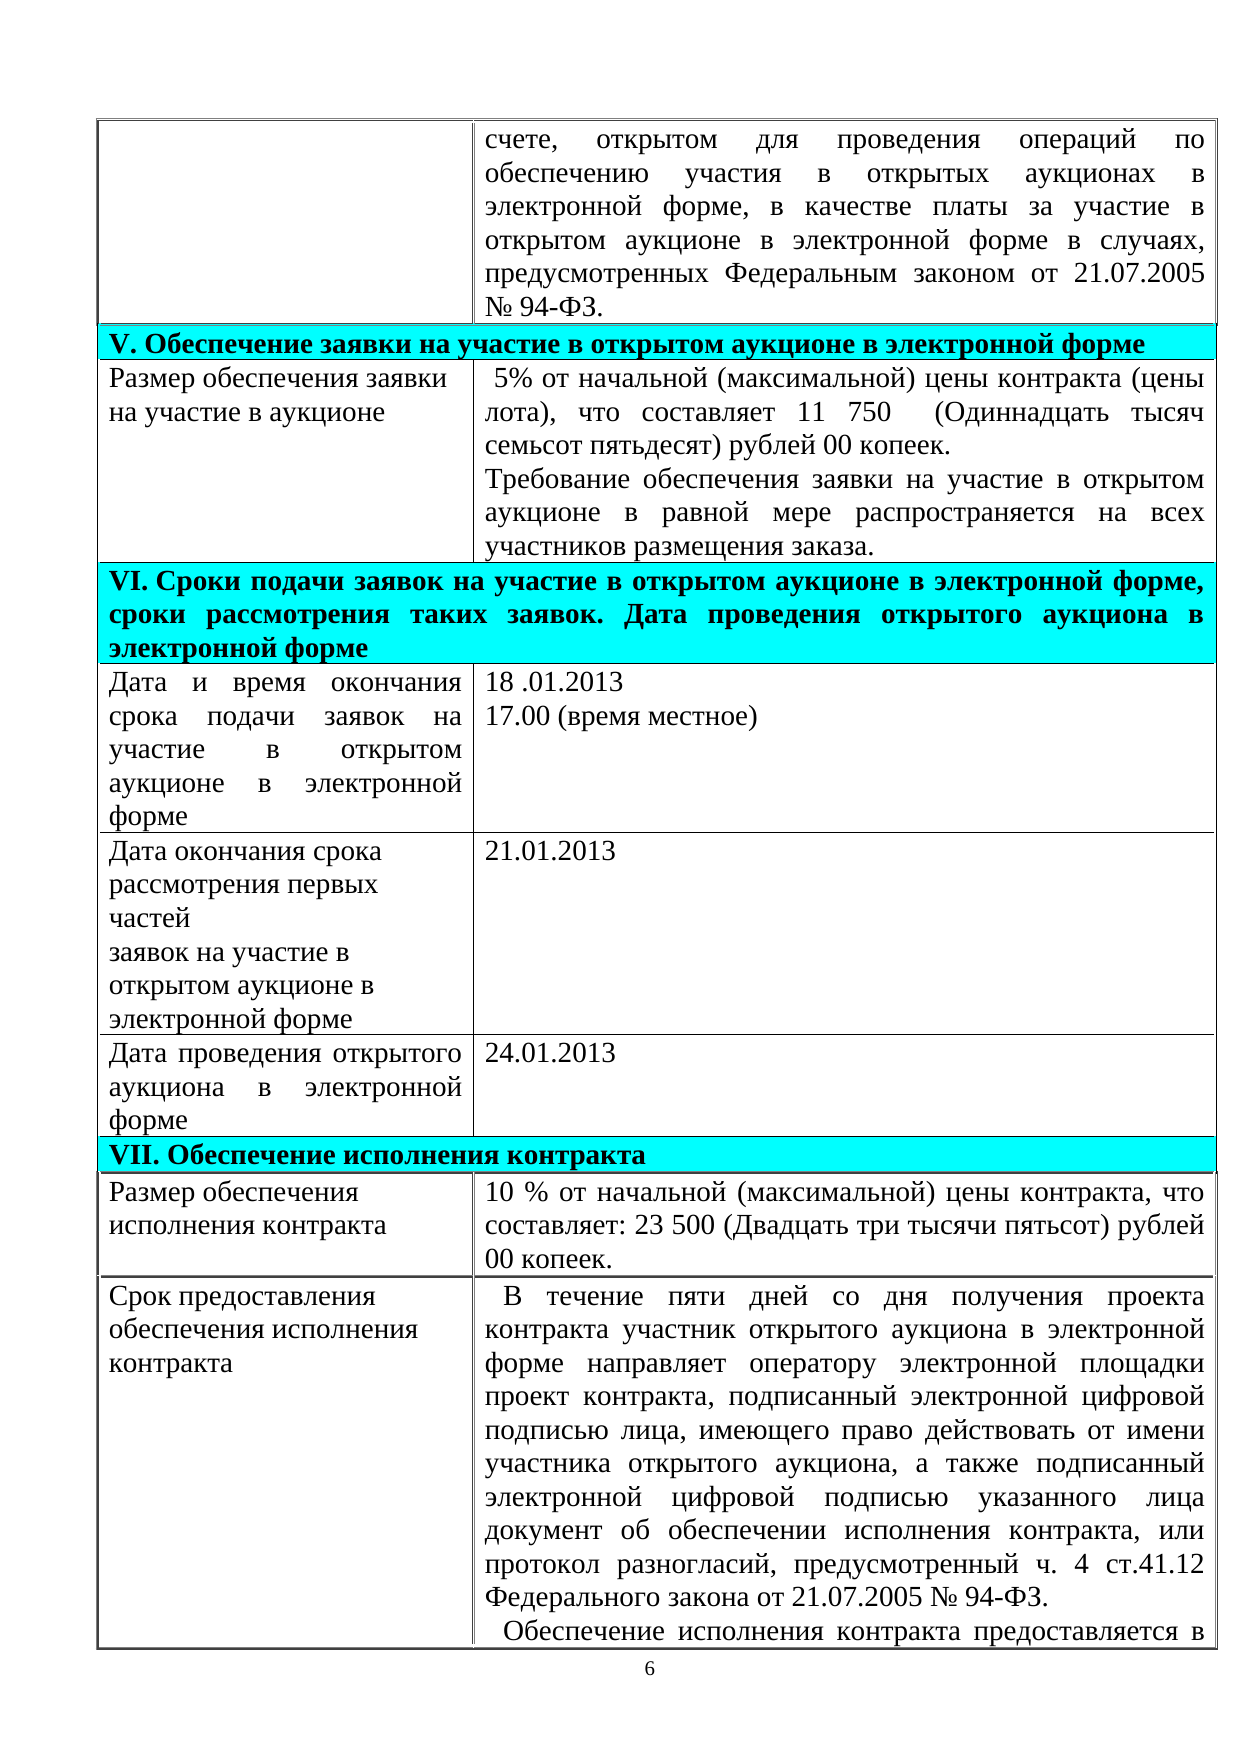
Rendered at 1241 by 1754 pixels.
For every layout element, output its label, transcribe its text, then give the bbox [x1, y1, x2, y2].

table_cell Дата и время окончания срока подачи заявок на участие в открытом аукционе в электронной форме [98, 663, 473, 832]
table_cell 5% от начальной (максимальной) цены контракта (цены лота), что составляет 11 750 (Одиннадцать тысяч семьсот пятьдесят) рублей 00 копеек. Требование обеспечения заявки на участие в открытом аукционе в равной мере распространяется на всех участников размещения заказа. [474, 359, 1216, 562]
table_cell Размер обеспечения исполнения контракта [98, 1171, 472, 1274]
table_cell 24.01.2013 [474, 1034, 1216, 1136]
table_cell 21.01.2013 [474, 832, 1216, 1034]
table_cell Дата проведения открытого аукциона в электронной форме [98, 1034, 473, 1136]
table_cell VI. Сроки подачи заявок на участие в открытом аукционе в электронной форме, сроки рассмотрения таких заявок. Дата проведения открытого аукциона в электронной форме [98, 562, 1216, 663]
table_cell VII. Обеспечение исполнения контракта [98, 1136, 1216, 1171]
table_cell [99, 121, 473, 323]
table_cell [473, 1275, 1217, 1647]
table_cell 10 % от начальной (максимальной) цены контракта, что составляет: 23 500 (Двадцать три тысячи пятьсот) рублей 00 копеек. [475, 1171, 1216, 1274]
table_cell Размер обеспечения заявки на участие в аукционе [98, 359, 473, 562]
table_cell Дата окончания срока рассмотрения первых частей заявок на участие в открытом аукционе в электронной форме [98, 832, 473, 1034]
table_cell 18 .01.2013 17.00 (время местное) [474, 663, 1216, 832]
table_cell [97, 1275, 473, 1647]
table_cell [473, 119, 1215, 323]
table_cell V. Обеспечение заявки на участие в открытом аукционе в электронной форме [98, 323, 1216, 359]
